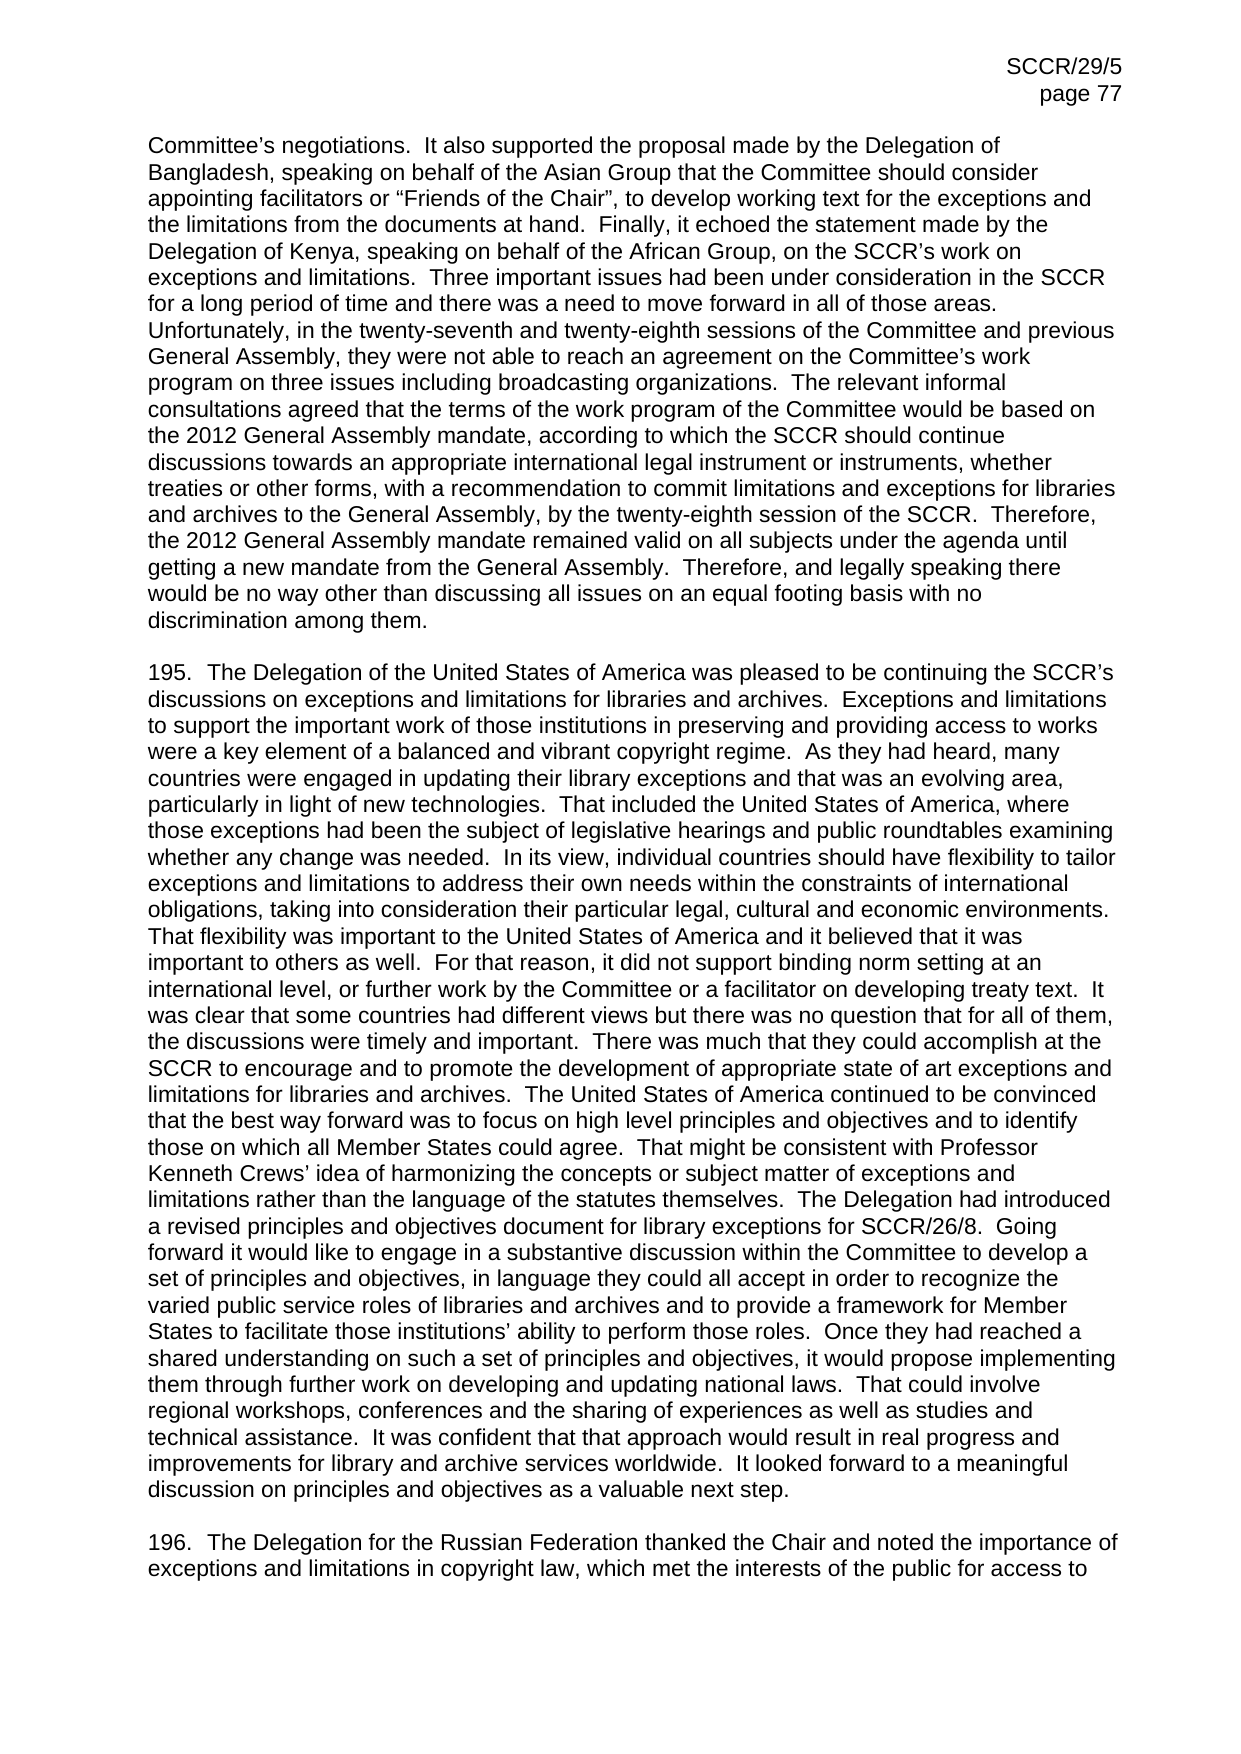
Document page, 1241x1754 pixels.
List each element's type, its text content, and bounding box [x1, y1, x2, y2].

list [148, 132, 1122, 633]
list The Delegation of the United States of America was pleased to be continuing the SCCR’s discussions on exceptions and limitations for libraries and archives. Exceptions and limitations to support the important work of those institutions in preserving and providing access to works were a key element of a balanced and vibrant copyright regime. As they had heard, many countries were engaged in updating their library exceptions and that was an evolving area, particularly in light of new technologies. That included the United States of America, where those exceptions had been the subject of legislative hearings and public roundtables examining whether any change was needed. In its view, individual countries should have flexibility to tailor exceptions and limitations to address their own needs within the constraints of international obligations, taking into consideration their particular legal, cultural and economic environments. That flexibility was important to the United States of America and it believed that it was important to others as well. For that reason, it did not support binding norm setting at an international level, or further work by the Committee or a facilitator on developing treaty text. It was clear that some countries had different views but there was no question that for all of them, the discussions were timely and important. There was much that they could accomplish at the SCCR to encourage and to promote the development of appropriate state of art exceptions and limitations for libraries and archives. The United States of America continued to be convinced that the best way forward was to focus on high level principles and objectives and to identify those on which all Member States could agree. That might be consistent with Professor Kenneth Crews’ idea of harmonizing the concepts or subject matter of exceptions and limitations rather than the language of the statutes themselves. The Delegation had introduced a revised principles and objectives document for library exceptions for SCCR/26/8. Going forward it would like to engage in a substantive discussion within the Committee to develop a set of principles and objectives, in language they could all accept in order to recognize the varied public service roles of libraries and archives and to provide a framework for Member States to facilitate those institutions’ ability to perform those roles. Once they had reached a shared understanding on such a set of principles and objectives, it would propose implementing them through further work on developing and updating national laws. That could involve regional workshops, conferences and the sharing of experiences as well as studies and technical assistance. It was confident that that approach would result in real progress and improvements for library and archive services worldwide. It looked forward to a meaningful discussion on principles and objectives as a valuable next step. [148, 659, 1122, 1503]
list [148, 1529, 1122, 1582]
